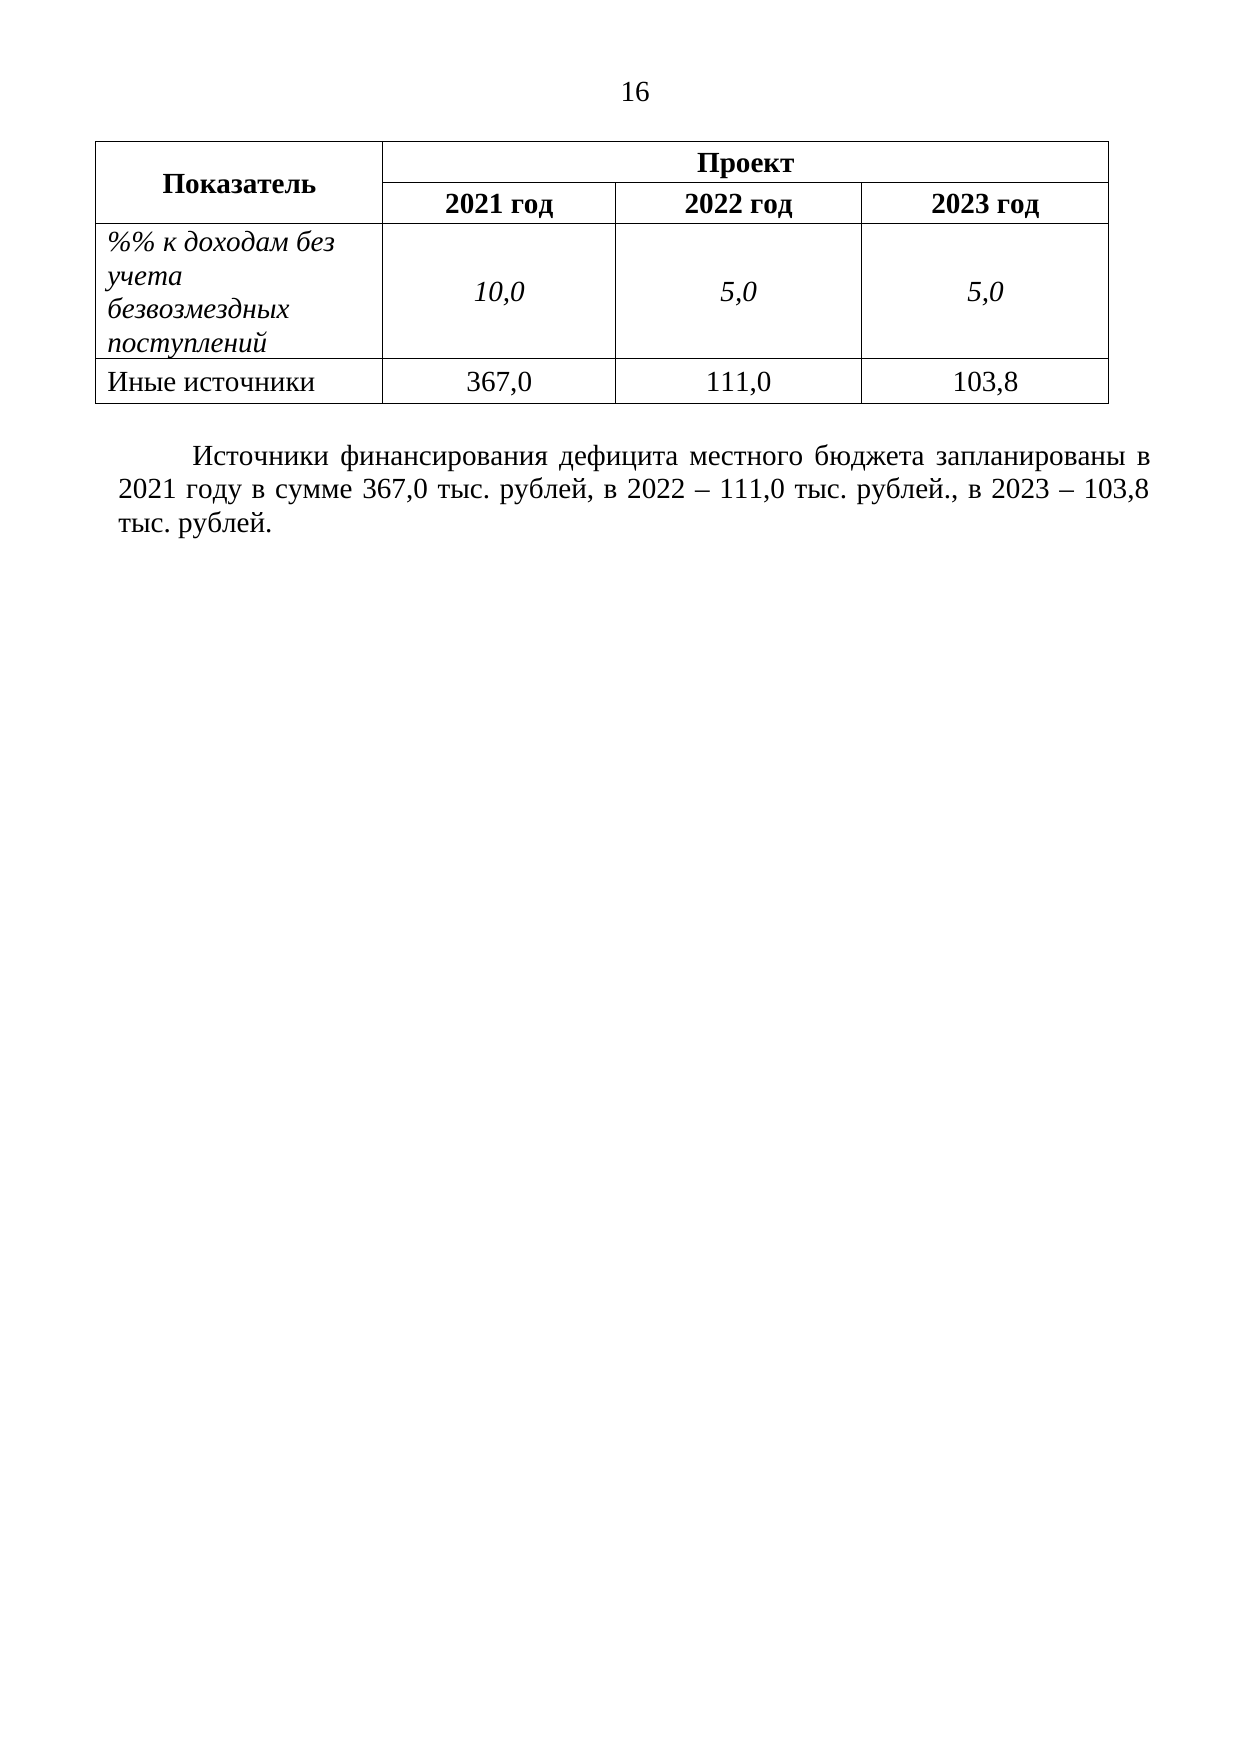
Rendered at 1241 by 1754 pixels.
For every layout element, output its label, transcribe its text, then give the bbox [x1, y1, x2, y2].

table_cell 2021 год [383, 183, 615, 223]
table_cell 2022 год [616, 183, 861, 223]
table_header Проект [383, 142, 1108, 182]
table_cell %% к доходам без учета безвозмездных поступлений [96, 224, 382, 358]
text Источники финансирования дефицита местного бюджета запланированы в 2021 году в сумме 367,0 тыс. рублей, в 2022 – 111,0 тыс. рублей., в 2023 – 103,8 тыс. рублей. [118, 438, 1152, 538]
table_cell 2023 год [862, 183, 1108, 223]
table_cell 5,0 [616, 224, 861, 358]
table_header Показатель [96, 142, 382, 223]
table_cell 111,0 [616, 359, 861, 403]
table_cell 103,8 [862, 359, 1108, 403]
table_cell 5,0 [862, 224, 1108, 358]
table_cell Иные источники [96, 359, 382, 403]
table_cell 10,0 [383, 224, 615, 358]
table_cell 367,0 [383, 359, 615, 403]
